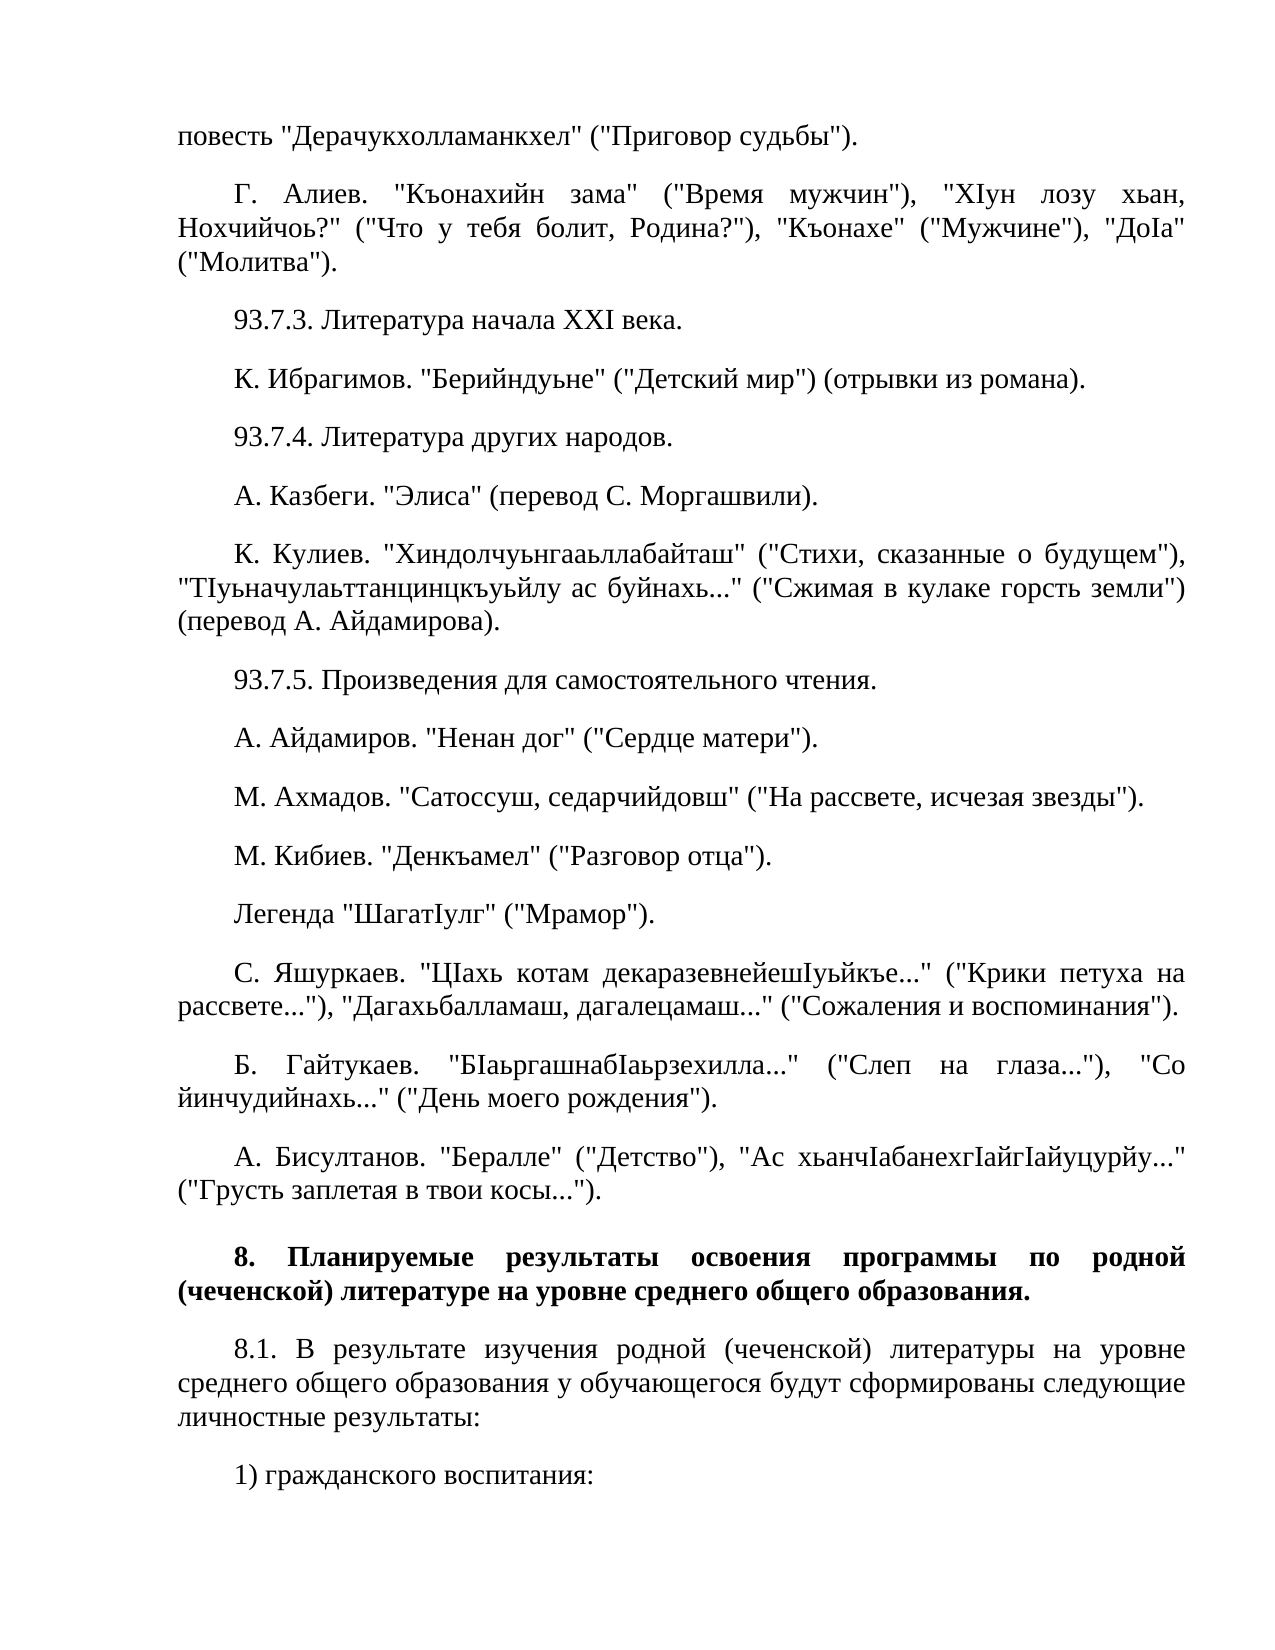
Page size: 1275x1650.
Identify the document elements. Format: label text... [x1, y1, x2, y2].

text 8.1. В результате изучения родной (чеченской) литературы на уровне среднего общего образования у обучающегося будут сформированы следующие личностные результаты: [177, 1332, 1186, 1432]
text Легенда "ШагатIулг" ("Мрамор"). [177, 896, 1186, 930]
text 93.7.3. Литература начала XXI века. [177, 302, 1186, 336]
text Г. Алиев. "Къонахийн зама" ("Время мужчин"), "ХIун лозу хьан, Нохчийчоь?" ("Что у тебя болит, Родина?"), "Къонахе" ("Мужчине"), "ДоIа" ("Молитва"). [177, 177, 1186, 277]
text М. Кибиев. "Денкъамел" ("Разговор отца"). [177, 838, 1186, 871]
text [177, 118, 1186, 152]
text Б. Гайтукаев. "БIаьргашнабIаьрзехилла..." ("Слеп на глаза..."), "Со йинчудийнахь..." ("День моего рождения"). [177, 1047, 1186, 1114]
text 93.7.4. Литература других народов. [177, 419, 1186, 453]
text А. Казбеги. "Элиса" (перевод С. Моргашвили). [177, 478, 1186, 511]
text 93.7.5. Произведения для самостоятельного чтения. [177, 662, 1186, 696]
text А. Айдамиров. "Ненан дог" ("Сердце матери"). [177, 721, 1186, 754]
text А. Бисултанов. "Бералле" ("Детство"), "Ас хьанчIабанехгIайгIайуцурйу..." ("Грусть заплетая в твои косы..."). [177, 1139, 1186, 1206]
text М. Ахмадов. "Сатоссуш, седарчийдовш" ("На рассвете, исчезая звезды"). [177, 779, 1186, 813]
text 8. Планируемые результаты освоения программы по родной (чеченской) литературе на уровне среднего общего образования. [177, 1239, 1186, 1307]
text К. Кулиев. "Хиндолчуьнгааьллабайташ" ("Стихи, сказанные о будущем"), "ТIуьначулаьттанцинцкъуьйлу ас буйнахь..." ("Сжимая в кулаке горсть земли") (перевод А. Айдамирова). [177, 536, 1186, 637]
text 1) гражданского воспитания: [177, 1457, 1186, 1491]
text С. Яшуркаев. "ЦIахь котам декаразевнейешIуьйкъе..." ("Крики петуха на рассвете..."), "Дагахьбалламаш, дагалецамаш..." ("Сожаления и воспоминания"). [177, 955, 1186, 1022]
text К. Ибрагимов. "Берийндуьне" ("Детский мир") (отрывки из романа). [177, 361, 1186, 394]
